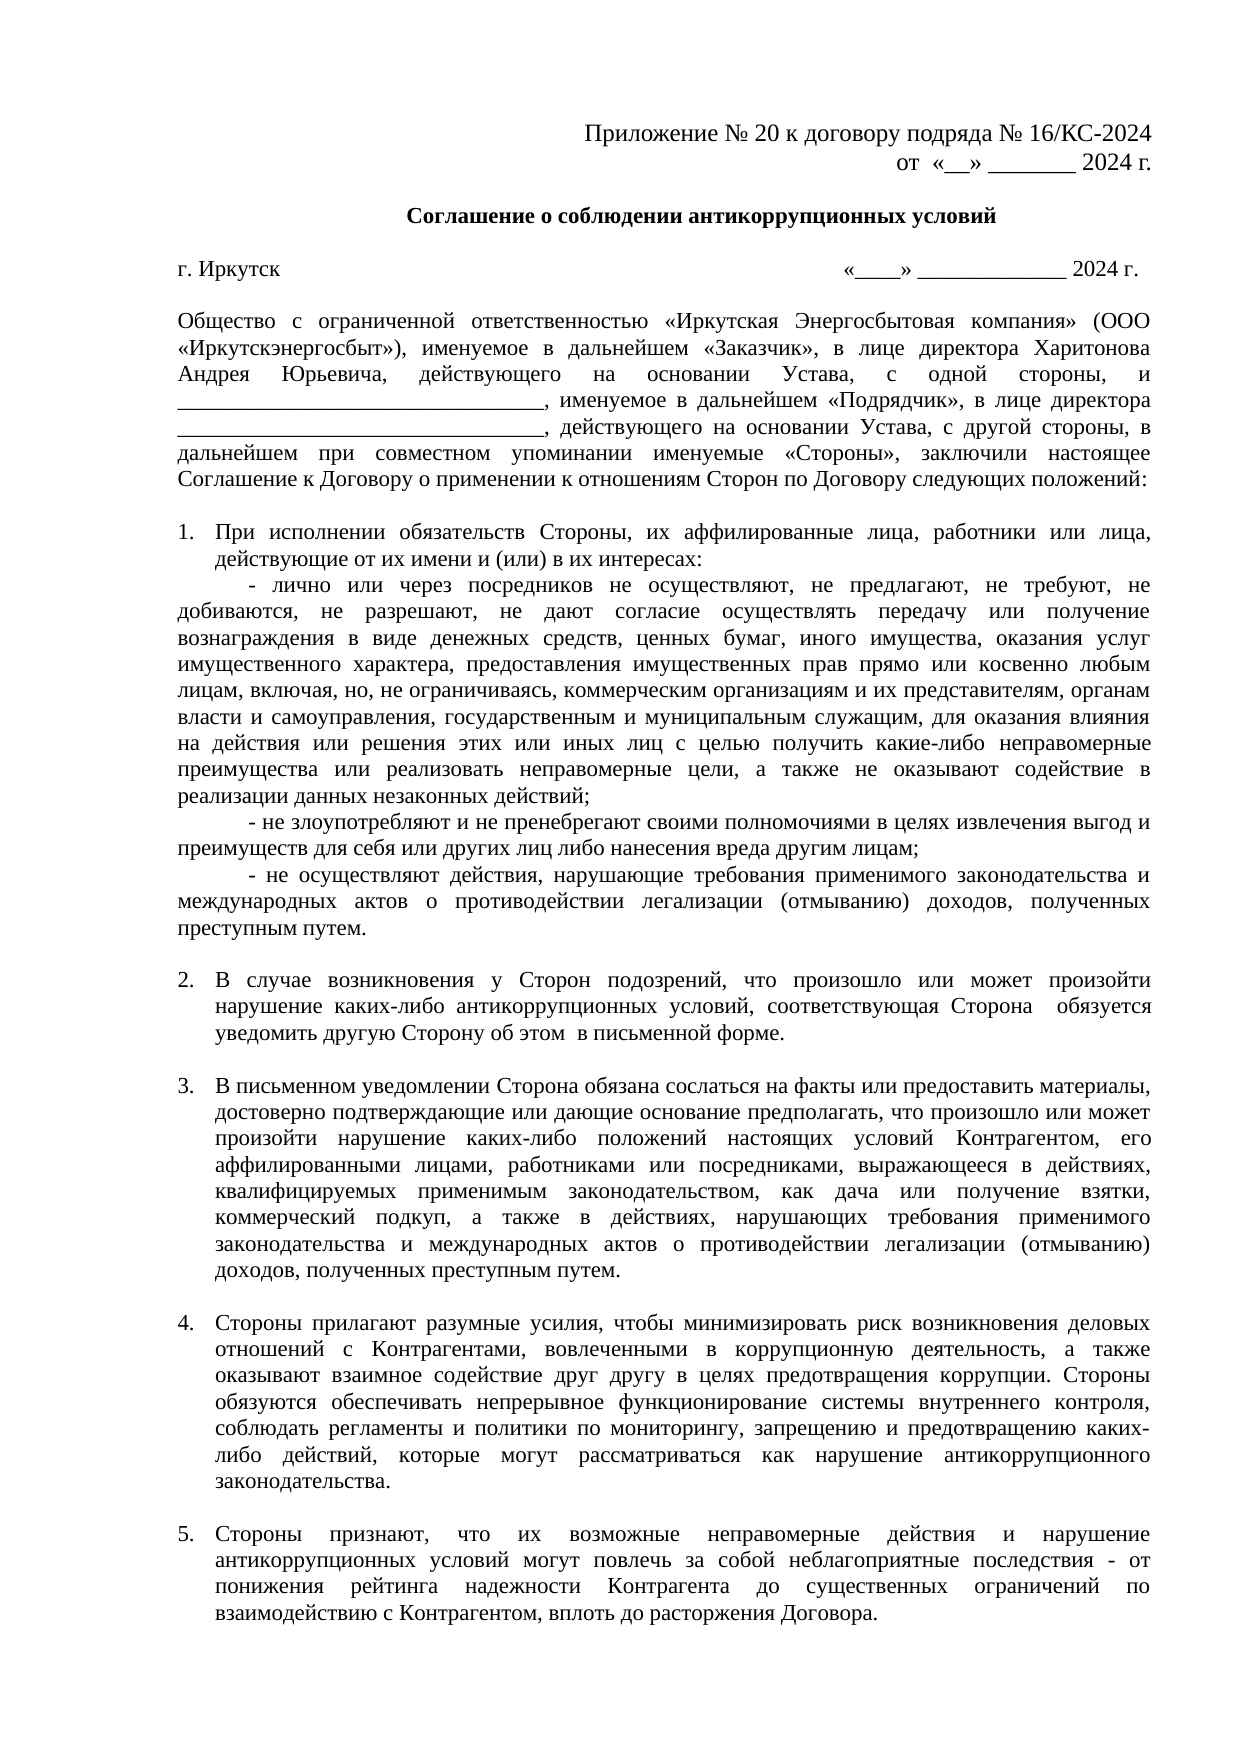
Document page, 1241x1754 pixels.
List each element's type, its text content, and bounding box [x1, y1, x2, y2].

text Соглашение о соблюдении антикоррупционных условий [177, 202, 1152, 228]
list При исполнении обязательств Стороны, их аффилированные лица, работники или лица, действующие от их имени и (или) в их интересах: [177, 518, 1152, 571]
list В письменном уведомлении Сторона обязана сослаться на факты или предоставить материалы, достоверно подтверждающие или дающие основание предполагать, что произошло или может произойти нарушение каких-либо положений настоящих условий Контрагентом, его аффилированными лицами, работниками или посредниками, выражающееся в действиях, квалифицируемых применимым законодательством, как дача или получение взятки, коммерческий подкуп, а также в действиях, нарушающих требования применимого законодательства и международных актов о противодействии легализации (отмыванию) доходов, полученных преступным путем. [177, 1072, 1152, 1282]
list Стороны признают, что их возможные неправомерные действия и нарушение антикоррупционных условий могут повлечь за собой неблагоприятные последствия - от понижения рейтинга надежности Контрагента до существенных ограничений по взаимодействию с Контрагентом, вплоть до расторжения Договора. [177, 1520, 1152, 1625]
list Стороны прилагают разумные усилия, чтобы минимизировать риск возникновения деловых отношений с Контрагентами, вовлеченными в коррупционную деятельность, а также оказывают взаимное содействие друг другу в целях предотвращения коррупции. Стороны обязуются обеспечивать непрерывное функционирование системы внутреннего контроля, соблюдать регламенты и политики по мониторингу, запрещению и предотвращению каких-либо действий, которые могут рассматриваться как нарушение антикоррупционного законодательства. [177, 1309, 1152, 1493]
text г. Иркутск «____» _____________ 2024 г. [177, 255, 1152, 281]
text Общество с ограниченной ответственностью «Иркутская Энергосбытовая компания» (ООО «Иркутскэнергосбыт»), именуемое в дальнейшем «Заказчик», в лице директора Харитонова Андрея Юрьевича, действующего на основании Устава, с одной стороны, и ________________________________, именуемое в дальнейшем «Подрядчик», в лице директора ________________________________, действующего на основании Устава, с другой стороны, в дальнейшем при совместном упоминании именуемые «Стороны», заключили настоящее Соглашение к Договору о применении к отношениям Сторон по Договору следующих положений: [177, 307, 1152, 492]
text - не осуществляют действия, нарушающие требования применимого законодательства и международных актов о противодействии легализации (отмыванию) доходов, полученных преступным путем. [177, 861, 1152, 940]
text - не злоупотребляют и не пренебрегают своими полномочиями в целях извлечения выгод и преимуществ для себя или других лиц либо нанесения вреда другим лицам; [177, 808, 1152, 861]
text от «__» _______ 2024 г. [177, 147, 1152, 176]
text Приложение № 20 к договору подряда № 16/КС-2024 [177, 118, 1152, 147]
list В случае возникновения у Сторон подозрений, что произошло или может произойти нарушение каких-либо антикоррупционных условий, соответствующая Сторона обязуется уведомить другую Сторону об этом в письменной форме. [177, 966, 1152, 1045]
text - лично или через посредников не осуществляют, не предлагают, не требуют, не добиваются, не разрешают, не дают согласие осуществлять передачу или получение вознаграждения в виде денежных средств, ценных бумаг, иного имущества, оказания услуг имущественного характера, предоставления имущественных прав прямо или косвенно любым лицам, включая, но, не ограничиваясь, коммерческим организациям и их представителям, органам власти и самоуправления, государственным и муниципальным служащим, для оказания влияния на действия или решения этих или иных лиц с целью получить какие-либо неправомерные преимущества или реализовать неправомерные цели, а также не оказывают содействие в реализации данных незаконных действий; [177, 571, 1152, 808]
